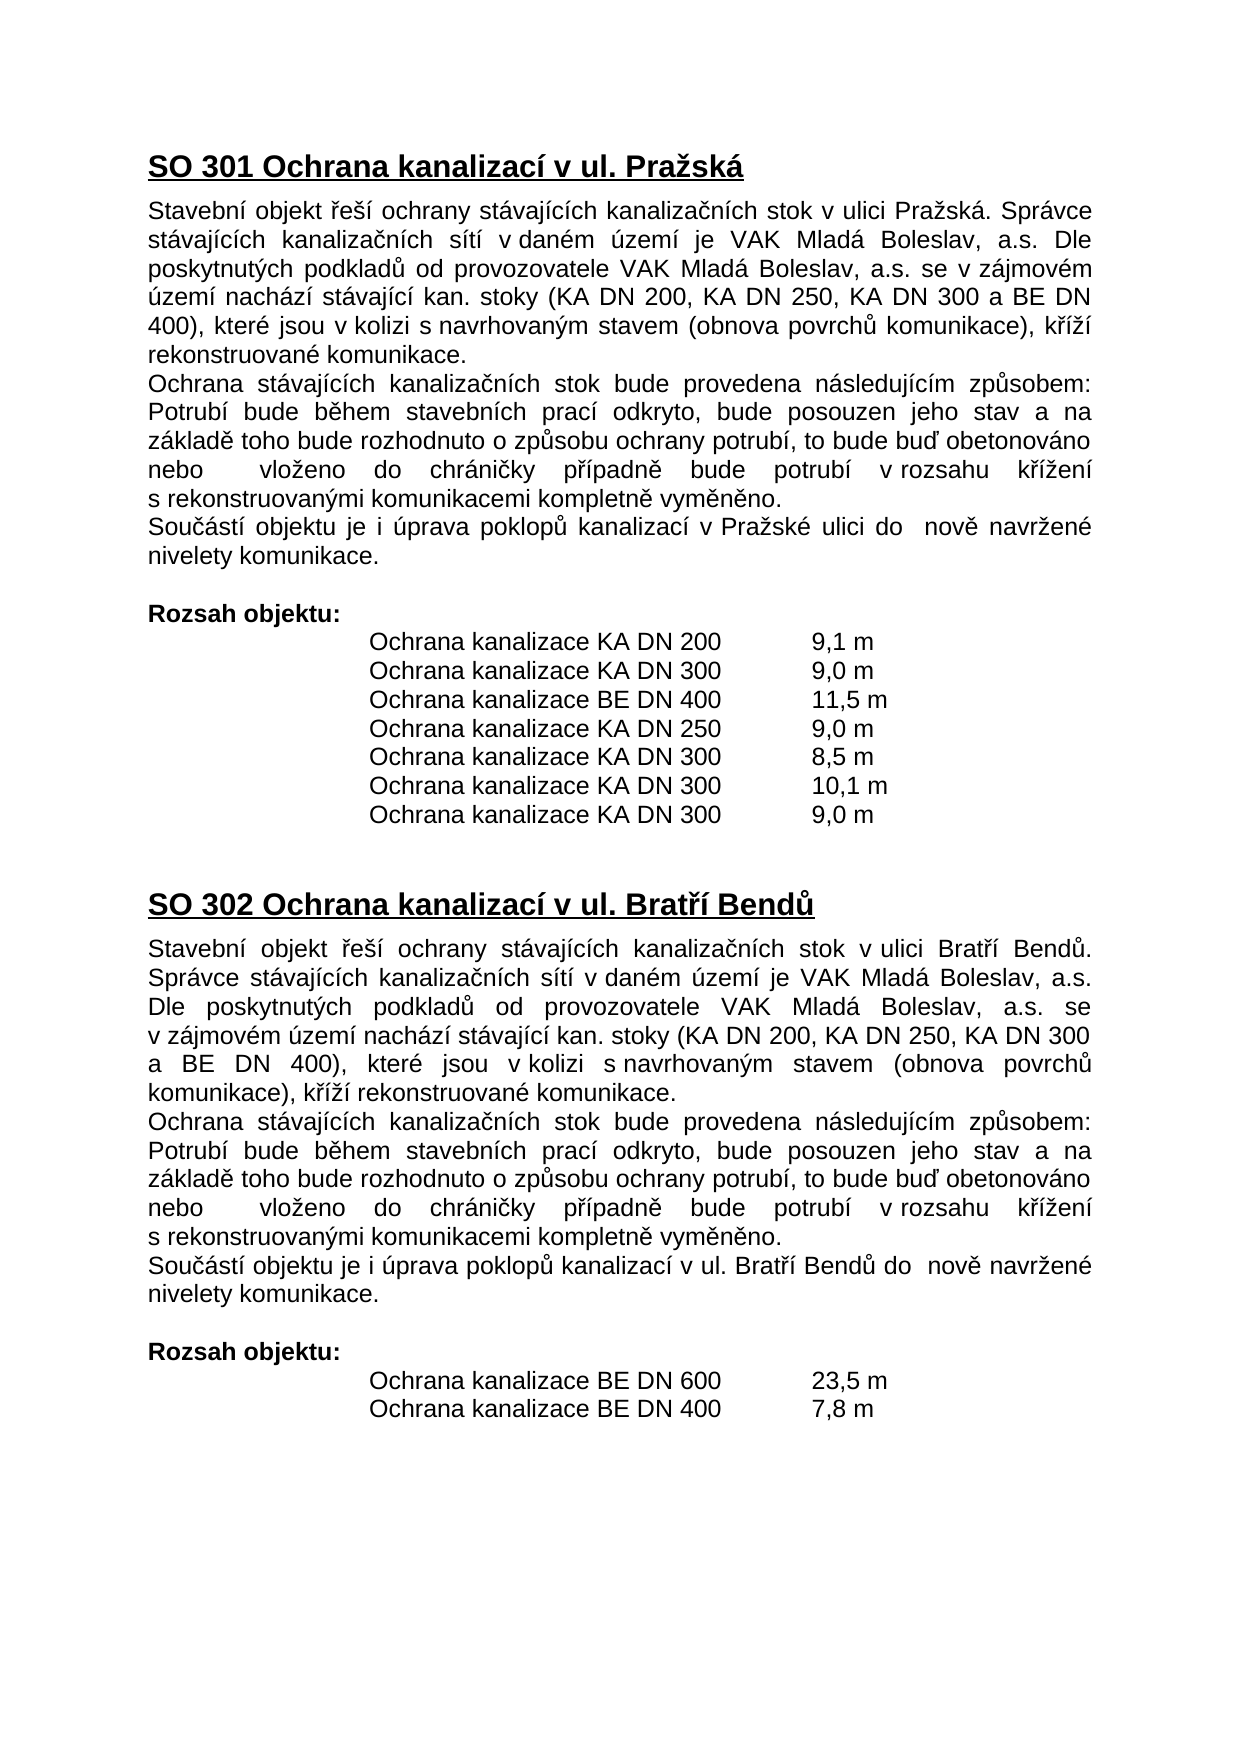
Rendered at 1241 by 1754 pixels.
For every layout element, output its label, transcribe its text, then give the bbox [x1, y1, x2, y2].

text Ochrana kanalizace BE DN 400 7,8 m [223, 1394, 1093, 1423]
text Ochrana kanalizace KA DN 300 10,1 m [148, 771, 1093, 800]
text Ochrana kanalizace BE DN 600 23,5 m [223, 1366, 1093, 1394]
text Součástí objektu je i úprava poklopů kanalizací v ul. Bratří Bendů do nově navržené nivelety komunikace. [148, 1251, 1093, 1308]
text Rozsah objektu: [148, 1337, 1093, 1366]
text Ochrana kanalizace KA DN 300 9,0 m [223, 656, 1093, 685]
text Ochrana kanalizace KA DN 250 9,0 m [223, 713, 1093, 742]
text Ochrana stávajících kanalizačních stok bude provedena následujícím způsobem: Potrubí bude během stavebních prací odkryto, bude posouzen jeho stav a na základě toho bude rozhodnuto o způsobu ochrany potrubí, to bude buď obetonováno nebo vloženo do chráničky případně bude potrubí v rozsahu křížení s rekonstruovanými komunikacemi kompletně vyměněno. [148, 368, 1093, 512]
text SO 301 Ochrana kanalizací v ul. Pražská [148, 148, 1093, 183]
text Ochrana kanalizace BE DN 400 11,5 m [296, 685, 1093, 713]
text Součástí objektu je i úprava poklopů kanalizací v Pražské ulici do nově navržené nivelety komunikace. [148, 512, 1093, 570]
text SO 302 Ochrana kanalizací v ul. Bratří Bendů [148, 886, 1093, 922]
text Ochrana stávajících kanalizačních stok bude provedena následujícím způsobem: Potrubí bude během stavebních prací odkryto, bude posouzen jeho stav a na základě toho bude rozhodnuto o způsobu ochrany potrubí, to bude buď obetonováno nebo vloženo do chráničky případně bude potrubí v rozsahu křížení s rekonstruovanými komunikacemi kompletně vyměněno. [148, 1107, 1093, 1251]
text Stavební objekt řeší ochrany stávajících kanalizačních stok v ulici Pražská. Správce stávajících kanalizačních sítí v daném území je VAK Mladá Boleslav, a.s. Dle poskytnutých podkladů od provozovatele VAK Mladá Boleslav, a.s. se v zájmovém území nachází stávající kan. stoky (KA DN 200, KA DN 250, KA DN 300 a BE DN 400), které jsou v kolizi s navrhovaným stavem (obnova povrchů komunikace), kříží rekonstruované komunikace. [148, 196, 1093, 368]
text Ochrana kanalizace KA DN 300 9,0 m [295, 800, 1093, 828]
text Stavební objekt řeší ochrany stávajících kanalizačních stok v ulici Bratří Bendů. Správce stávajících kanalizačních sítí v daném území je VAK Mladá Boleslav, a.s. Dle poskytnutých podkladů od provozovatele VAK Mladá Boleslav, a.s. se v zájmovém území nachází stávající kan. stoky (KA DN 200, KA DN 250, KA DN 300 a BE DN 400), které jsou v kolizi s navrhovaným stavem (obnova povrchů komunikace), kříží rekonstruované komunikace. [148, 934, 1093, 1107]
text Rozsah objektu: [148, 598, 1093, 627]
text Ochrana kanalizace KA DN 300 8,5 m [296, 742, 1093, 771]
text Ochrana kanalizace KA DN 200 9,1 m [223, 627, 1093, 656]
